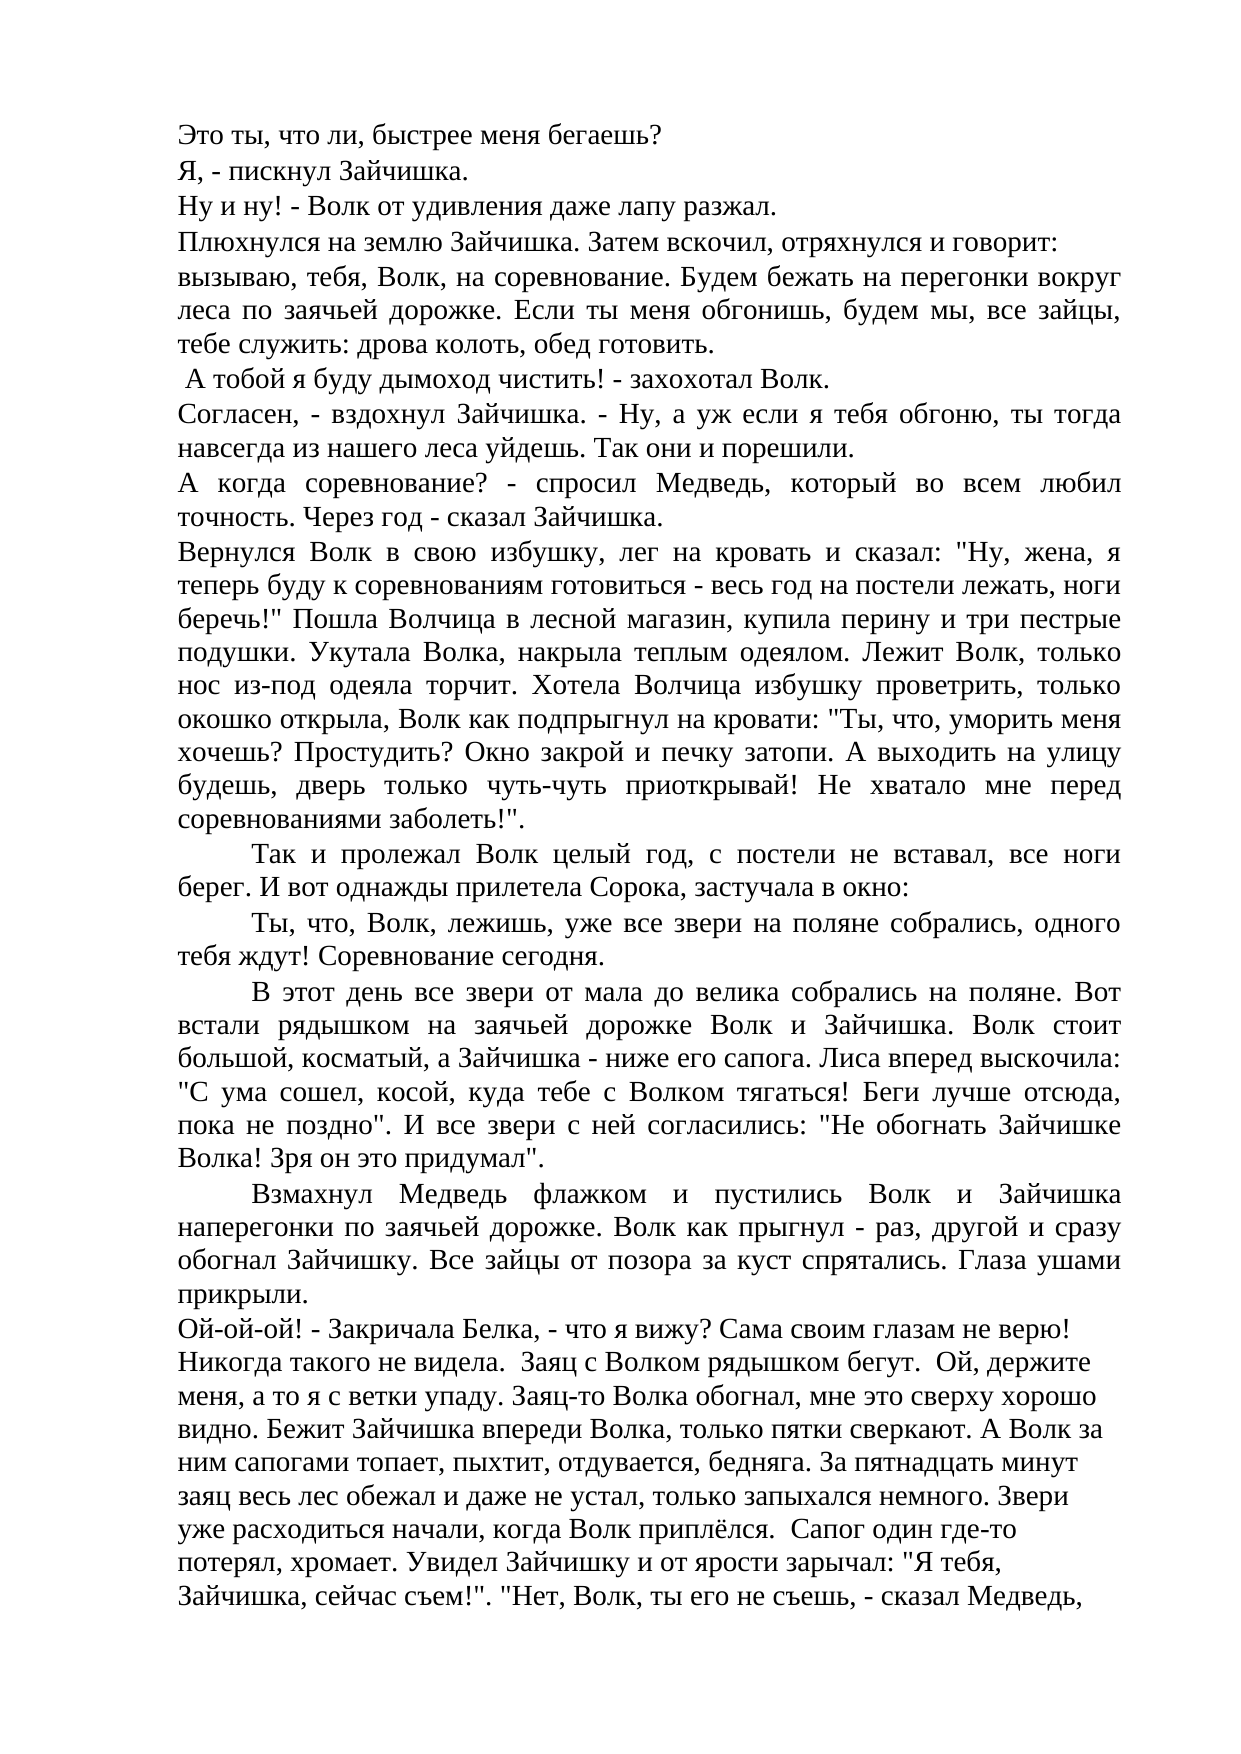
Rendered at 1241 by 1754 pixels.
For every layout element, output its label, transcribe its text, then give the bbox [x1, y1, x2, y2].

text Это ты, что ли, быстрее меня бегаешь? [177, 118, 1122, 151]
text Ты, что, Волк, лежишь, уже все звери на поляне собрались, одного тебя ждут! Соревнование сегодня. [177, 906, 1122, 972]
text Так и пролежал Волк целый год, с постели не вставал, все ноги берег. И вот однажды прилетела Сорока, застучала в окно: [177, 837, 1122, 903]
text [177, 1312, 1122, 1612]
text вызываю, тебя, Волк, на соревнование. Будем бежать на перегонки вокруг леса по заячьей дорожке. Если ты меня обгонишь, будем мы, все зайцы, тебе служить: дрова колоть, обед готовить. [177, 260, 1122, 360]
text А когда соревнование? - спросил Медведь, который во всем любил точность. Через год - сказал Зайчишка. [177, 466, 1122, 533]
text Ну и ну! - Волк от удивления даже лапу разжал. [177, 189, 1122, 222]
text А тобой я буду дымоход чистить! - захохотал Волк. [177, 362, 1122, 395]
text В этот день все звери от мала до велика собрались на поляне. Вот встали рядышком на заячьей дорожке Волк и Зайчишка. Волк стоит большой, косматый, а Зайчишка - ниже его сапога. Лиса вперед выскочила: "С ума сошел, косой, куда тебе с Волком тягаться! Беги лучше отсюда, пока не поздно". И все звери с ней согласились: "Не обогнать Зайчишке Волка! Зря он это придумал". [177, 974, 1122, 1174]
text Вернулся Волк в свою избушку, лег на кровать и сказал: "Ну, жена, я теперь буду к соревнованиям готовиться - весь год на постели лежать, ноги беречь!" Пошла Волчица в лесной магазин, купила перину и три пестрые подушки. Укутала Волка, накрыла теплым одеялом. Лежит Волк, только нос из-под одеяла торчит. Хотела Волчица избушку проветрить, только окошко открыла, Волк как подпрыгнул на кровати: "Ты, что, уморить меня хочешь? Простудить? Окно закрой и печку затопи. А выходить на улицу будешь, дверь только чуть-чуть приоткрывай! Не хватало мне перед соревнованиями заболеть!". [177, 535, 1122, 835]
text Я, - пискнул Зайчишка. [177, 153, 1122, 187]
text Плюхнулся на землю Зайчишка. Затем вскочил, отряхнулся и говорит: [177, 224, 1122, 258]
text Согласен, - вздохнул Зайчишка. - Ну, а уж если я тебя обгоню, ты тогда навсегда из нашего леса уйдешь. Так они и порешили. [177, 397, 1122, 464]
text Взмахнул Медведь флажком и пустились Волк и Зайчишка наперегонки по заячьей дорожке. Волк как прыгнул - раз, другой и сразу обогнал Зайчишку. Все зайцы от позора за куст спрятались. Глаза ушами прикрыли. [177, 1176, 1122, 1310]
